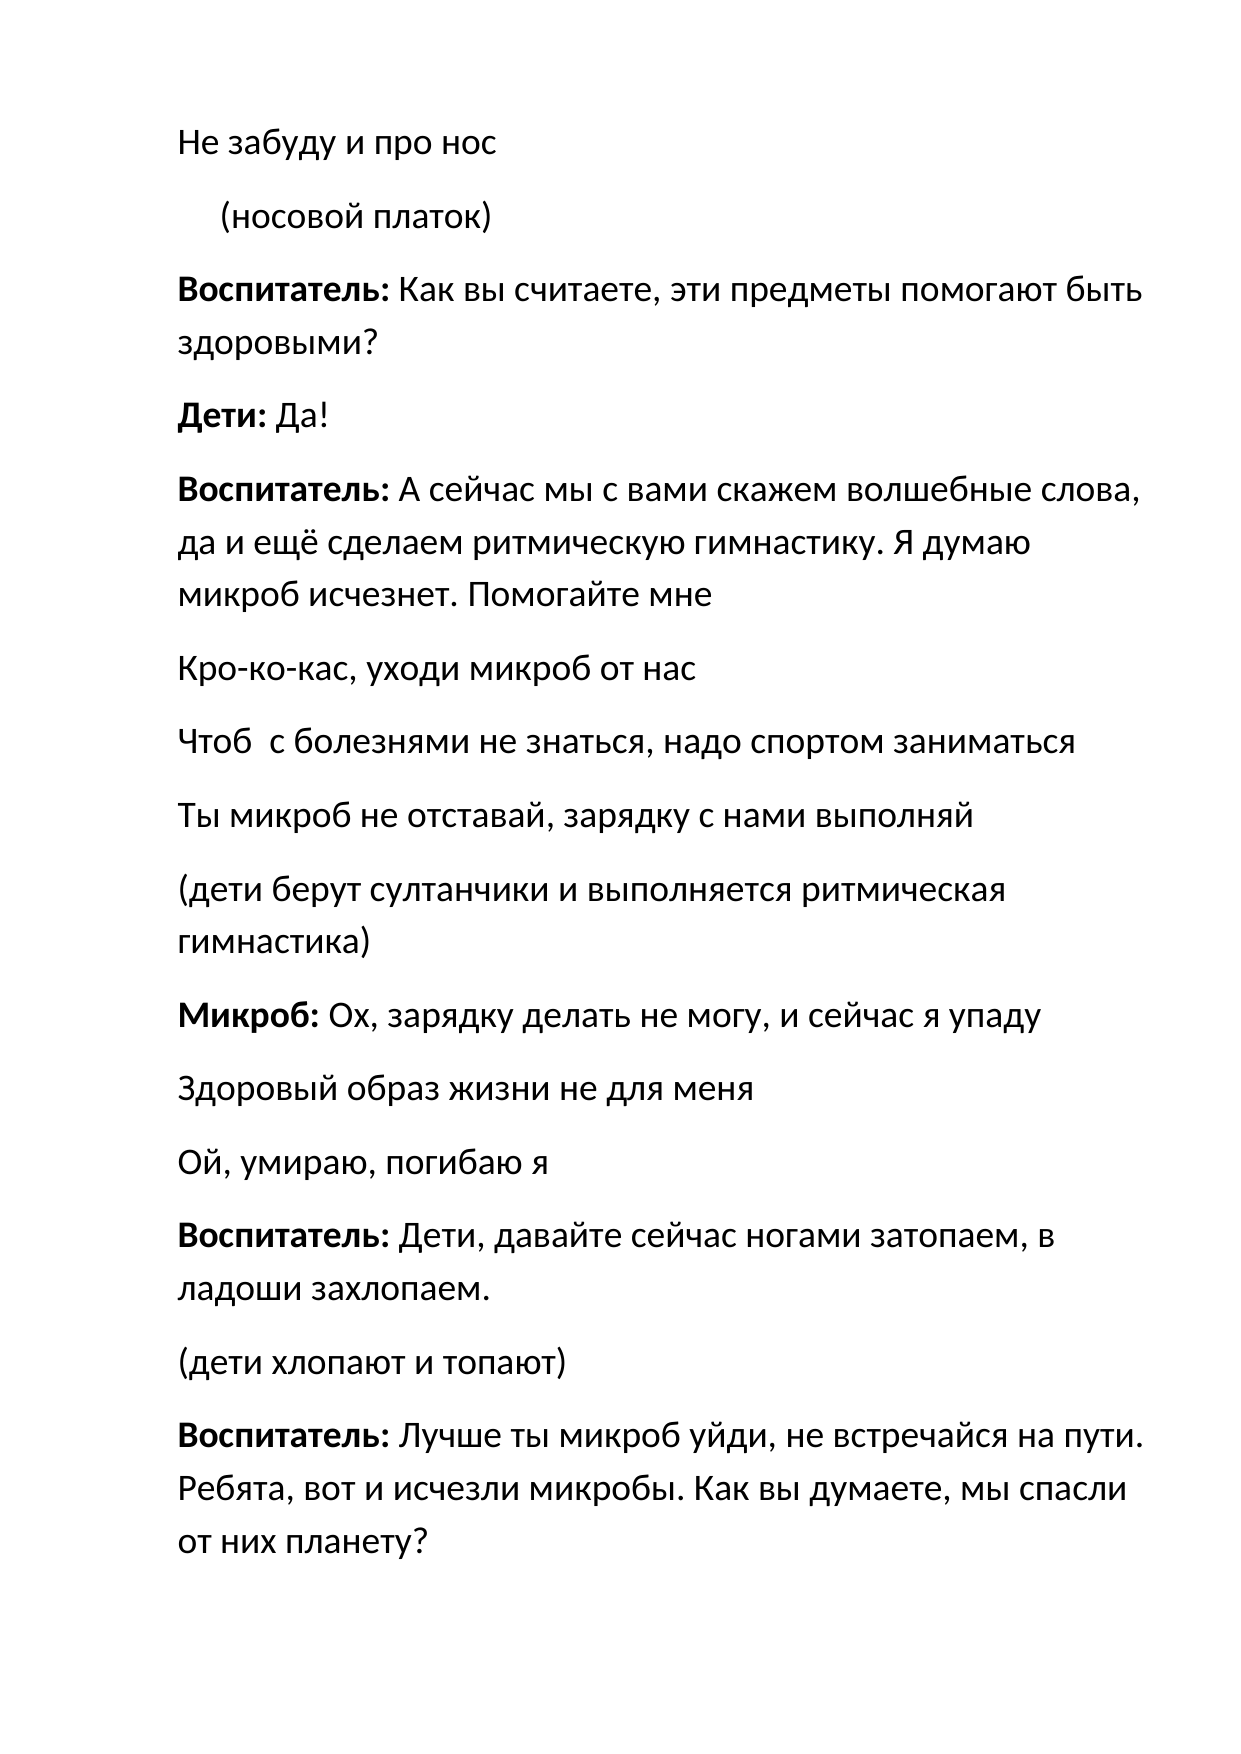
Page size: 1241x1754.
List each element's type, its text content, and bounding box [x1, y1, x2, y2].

text Воспитатель: А сейчас мы с вами скажем волшебные слова, да и ещё сделаем ритмическую гимнастику. Я думаю микроб исчезнет. Помогайте мне [177, 465, 1152, 616]
text Кро-ко-кас, уходи микроб от нас [177, 644, 1152, 690]
text (носовой платок) [177, 192, 1152, 237]
text Ты микроб не отставай, зарядку с нами выполняй [177, 791, 1152, 837]
text Воспитатель: Дети, давайте сейчас ногами затопаем, в ладоши захлопаем. [177, 1211, 1152, 1310]
text Здоровый образ жизни не для меня [177, 1064, 1152, 1110]
text Ой, умираю, погибаю я [177, 1138, 1152, 1184]
text Чтоб с болезнями не знаться, надо спортом заниматься [177, 717, 1152, 763]
text Воспитатель: Лучше ты микроб уйди, не встречайся на пути. Ребята, вот и исчезли микробы. Как вы думаете, мы спасли от них планету? [177, 1411, 1152, 1562]
text Воспитатель: Как вы считаете, эти предметы помогают быть здоровыми? [177, 265, 1152, 364]
text (дети берут султанчики и выполняется ритмическая гимнастика) [177, 864, 1152, 963]
text Микроб: Ох, зарядку делать не могу, и сейчас я упаду [177, 991, 1152, 1037]
text (дети хлопают и топают) [177, 1338, 1152, 1383]
text Дети: Да! [177, 391, 1152, 437]
text Не забуду и про нос [177, 118, 1152, 164]
